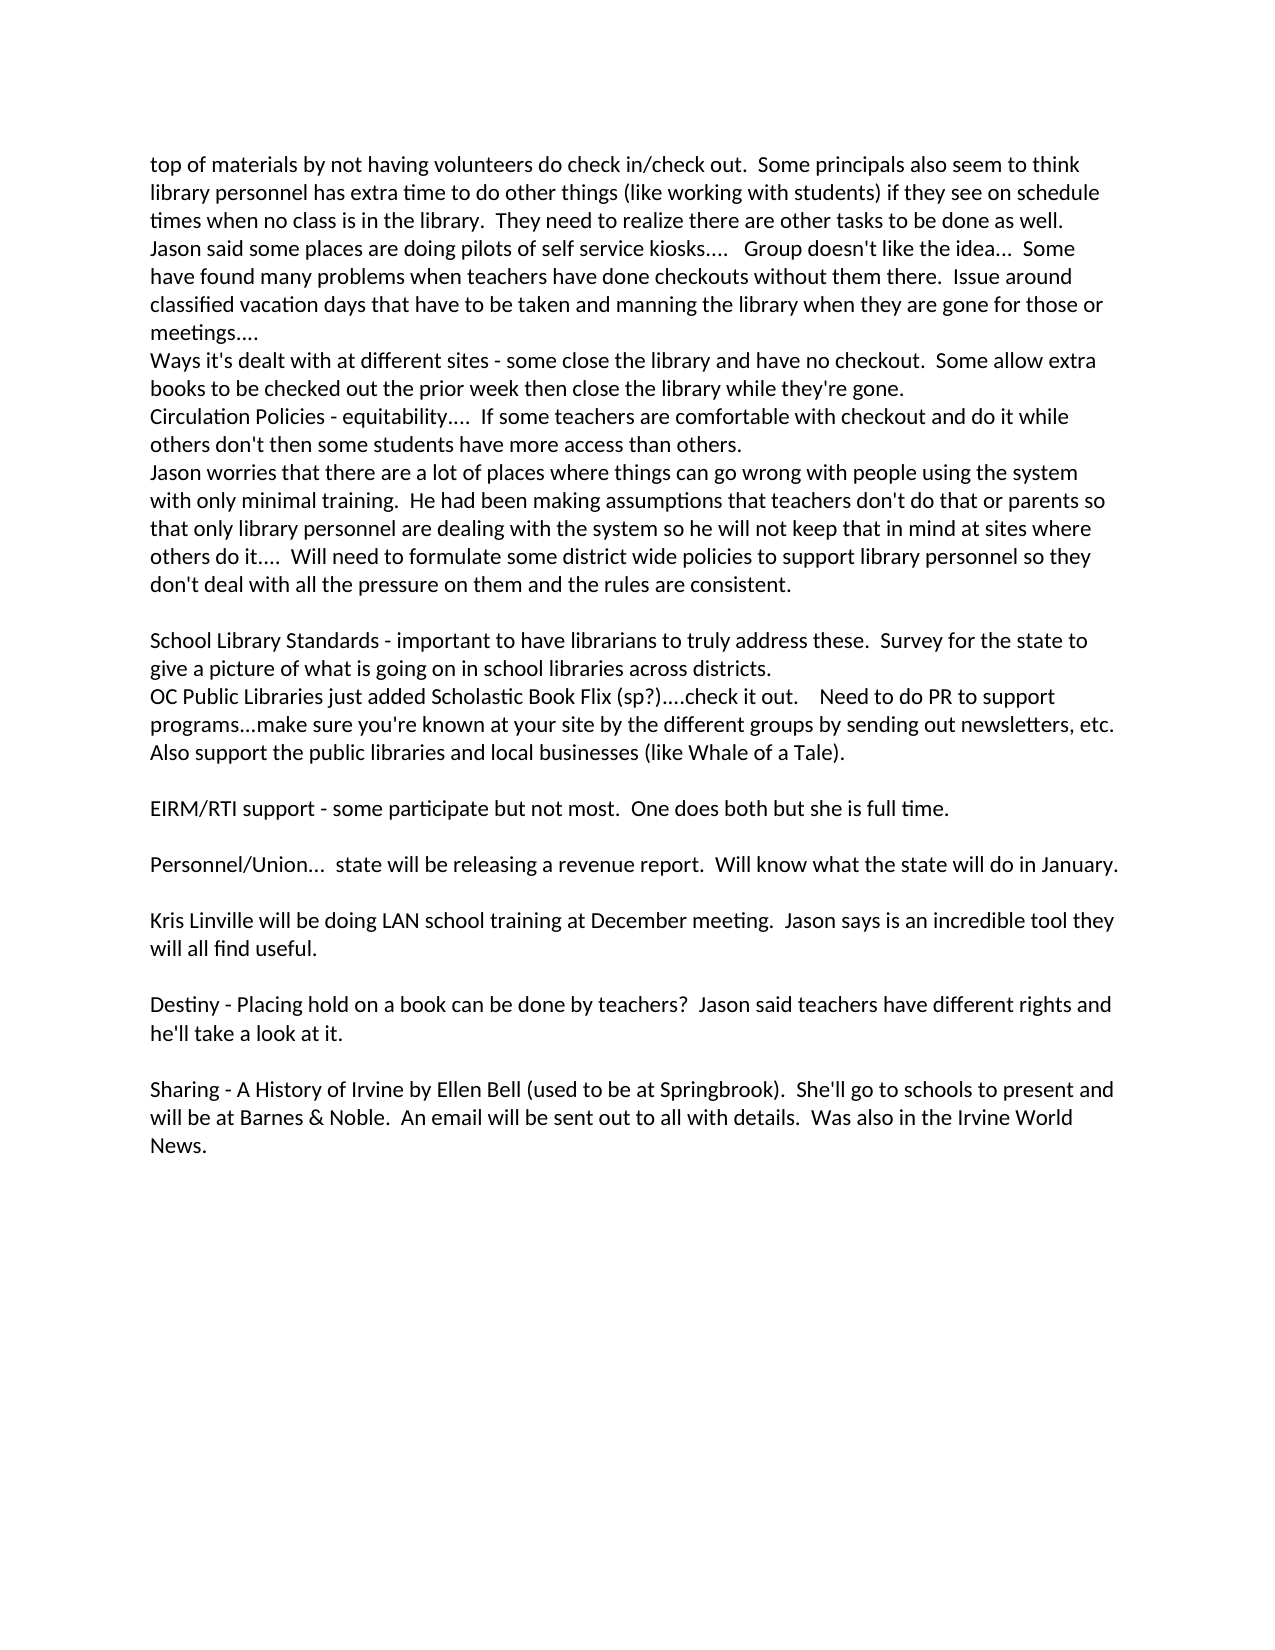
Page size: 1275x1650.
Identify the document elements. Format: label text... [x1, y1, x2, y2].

text School Library Standards - important to have librarians to truly address these. Survey for the state to give a picture of what is going on in school libraries across districts. [150, 626, 1125, 682]
text Personnel/Union... state will be releasing a revenue report. Will know what the state will do in January. [150, 851, 1125, 878]
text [150, 150, 1125, 346]
text Ways it's dealt with at different sites - some close the library and have no checkout. Some allow extra books to be checked out the prior week then close the library while they're gone. [150, 346, 1125, 402]
text Destiny - Placing hold on a book can be done by teachers? Jason said teachers have different rights and he'll take a look at it. [150, 991, 1125, 1047]
text Jason worries that there are a lot of places where things can go wrong with people using the system with only minimal training. He had been making assumptions that teachers don't do that or parents so that only library personnel are dealing with the system so he will not keep that in mind at sites where others do it.... Will need to formulate some district wide policies to support library personnel so they don't deal with all the pressure on them and the rules are consistent. [150, 458, 1125, 598]
text Sharing - A History of Irvine by Ellen Bell (used to be at Springbrook). She'll go to schools to present and will be at Barnes & Noble. An email will be sent out to all with details. Was also in the Irvine World News. [150, 1075, 1125, 1159]
text OC Public Libraries just added Scholastic Book Flix (sp?)....check it out. Need to do PR to support programs...make sure you're known at your site by the different groups by sending out newsletters, etc. Also support the public libraries and local businesses (like Whale of a Tale). [150, 682, 1125, 766]
text EIRM/RTI support - some participate but not most. One does both but she is full time. [150, 794, 1125, 822]
text Circulation Policies - equitability.... If some teachers are comfortable with checkout and do it while others don't then some students have more access than others. [150, 402, 1125, 458]
text Kris Linville will be doing LAN school training at December meeting. Jason says is an incredible tool they will all find useful. [150, 907, 1125, 963]
